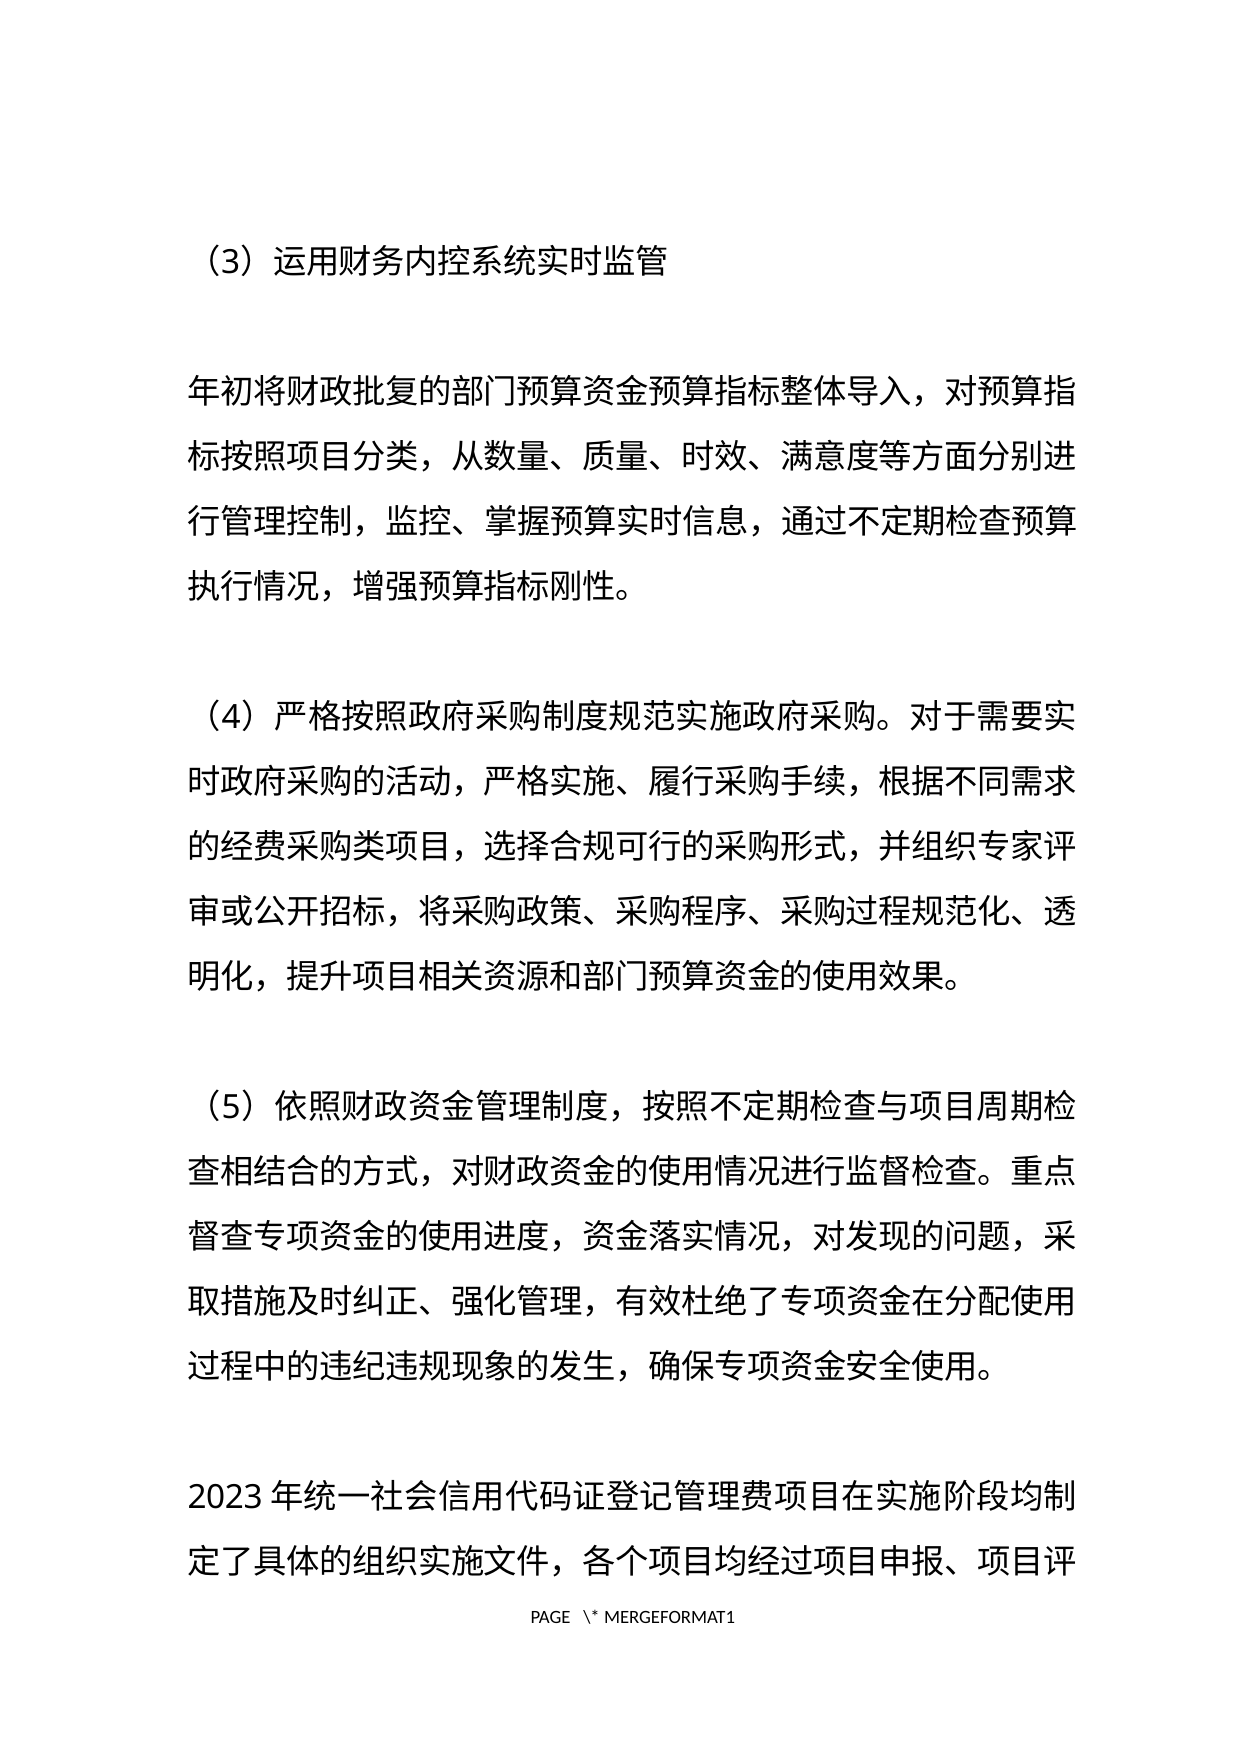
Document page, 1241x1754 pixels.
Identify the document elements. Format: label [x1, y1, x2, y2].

text [187, 162, 1078, 1592]
